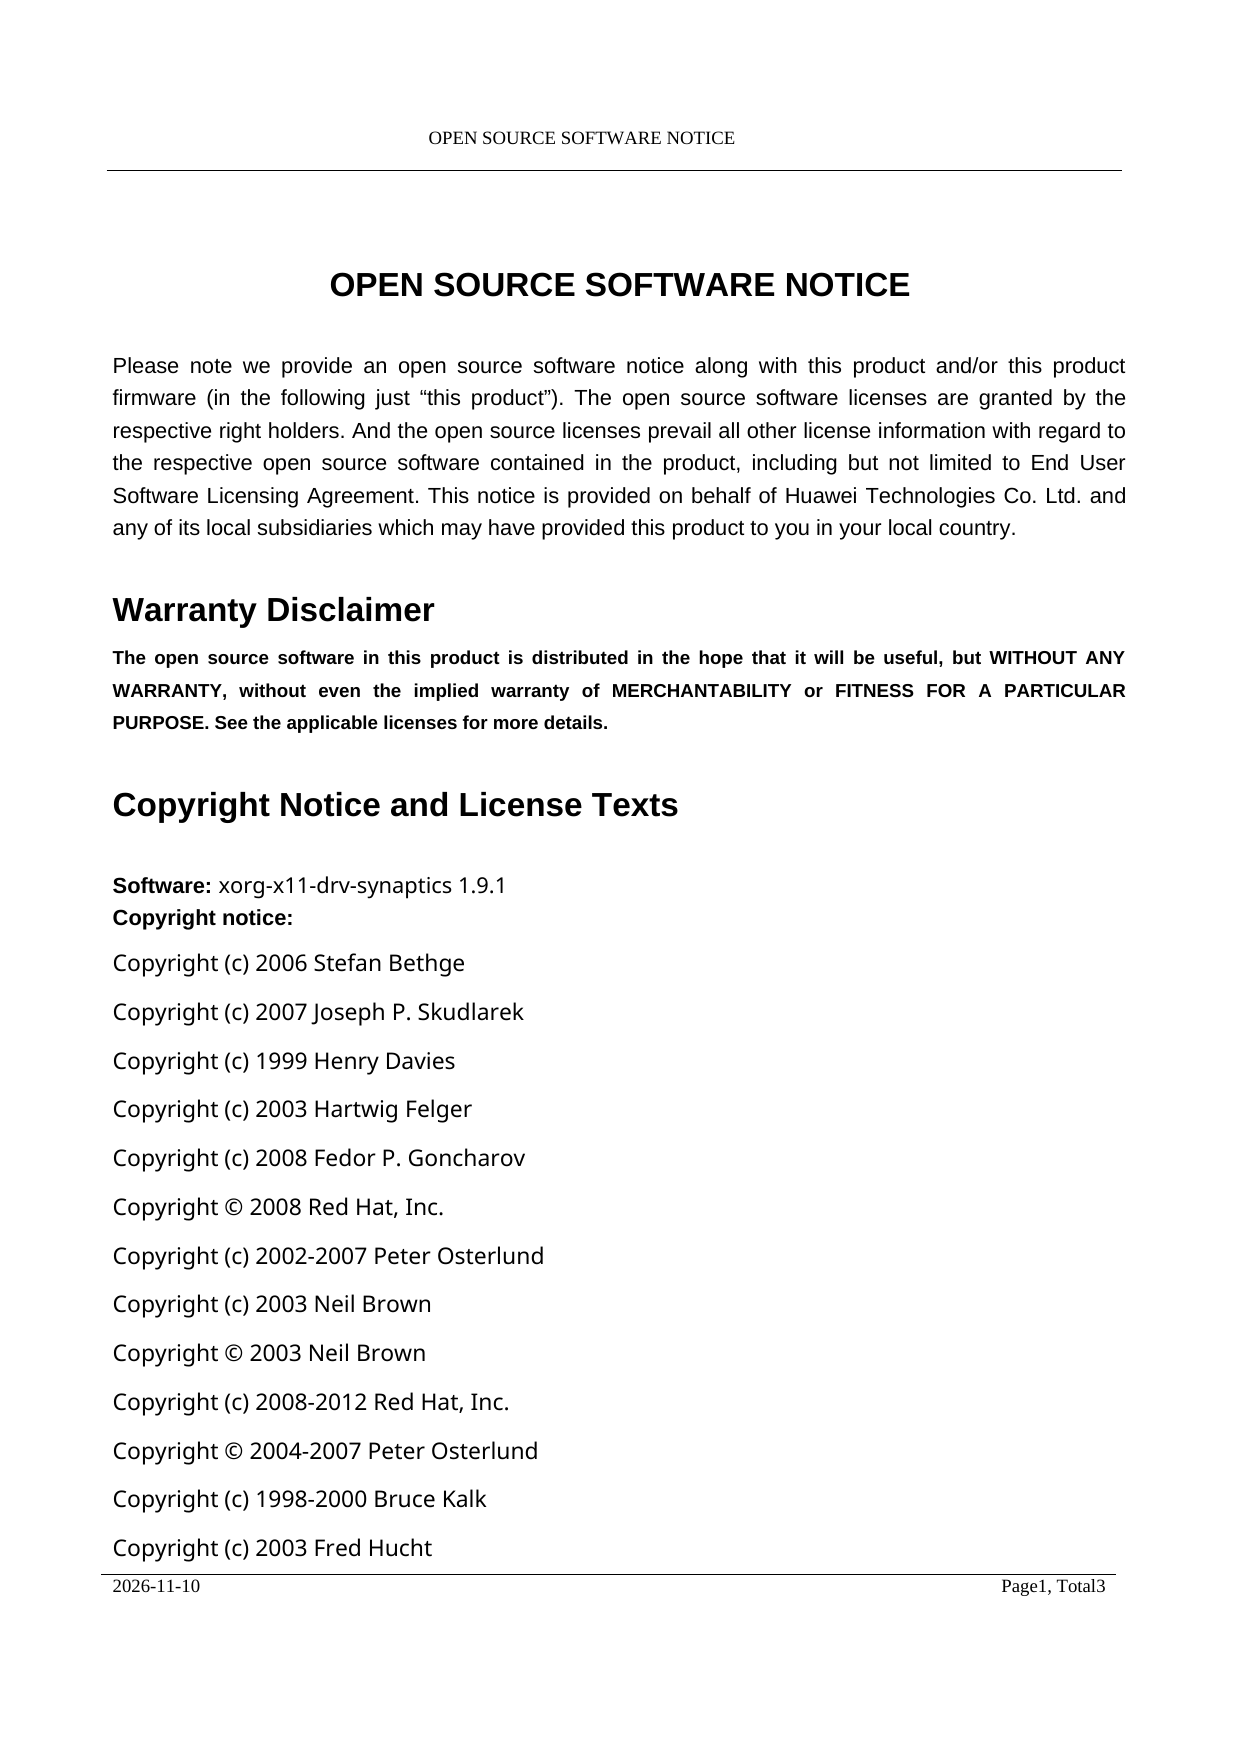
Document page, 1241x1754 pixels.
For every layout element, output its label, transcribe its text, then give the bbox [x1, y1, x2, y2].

text Software: xorg-x11-drv-synaptics 1.9.1 [112, 869, 1128, 901]
text The open source software in this product is distributed in the hope that it will be useful, but WITHOUT ANY WARRANTY, without even the implied warranty of MERCHANTABILITY or FITNESS FOR A PARTICULAR PURPOSE. See the applicable licenses for more details. [112, 641, 1128, 739]
text Please note we provide an open source software notice along with this product and/or this product firmware (in the following just “this product”). The open source software licenses are granted by the respective right holders. And the open source licenses prevail all other license information with regard to the respective open source software contained in the product, including but not limited to End User Software Licensing Agreement. This notice is provided on behalf of Huawei Technologies Co. Ltd. and any of its local subsidiaries which may have provided this product to you in your local country. [112, 349, 1128, 544]
text Warranty Disclaimer [112, 576, 1128, 641]
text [112, 947, 1128, 1564]
text OPEN SOURCE SOFTWARE NOTICE [112, 251, 1128, 316]
text Copyright Notice and License Texts [112, 771, 1128, 836]
text Copyright notice: [112, 901, 1128, 934]
